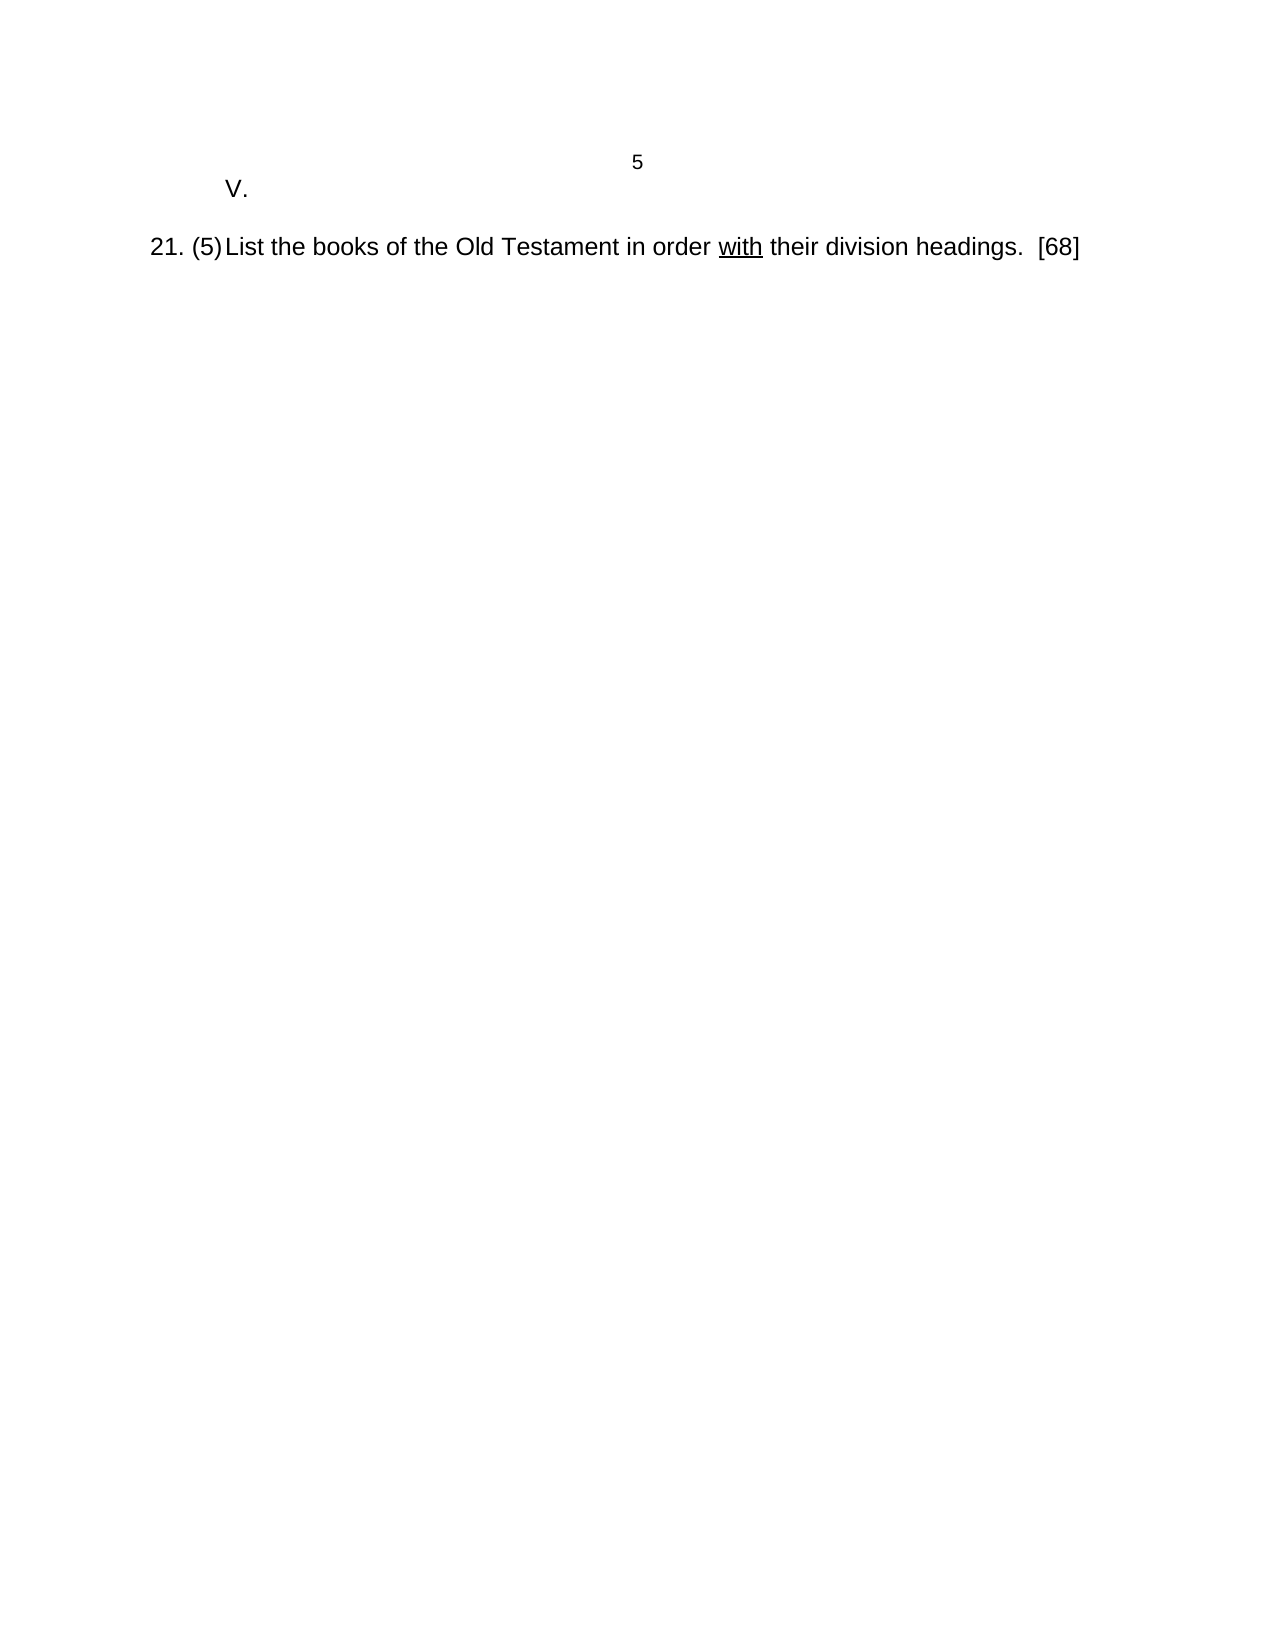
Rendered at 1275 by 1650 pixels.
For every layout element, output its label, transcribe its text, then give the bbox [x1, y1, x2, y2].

text 21. (5) List the books of the Old Testament in order with their division headings. [68] [150, 231, 1125, 260]
text V. [150, 150, 1125, 203]
